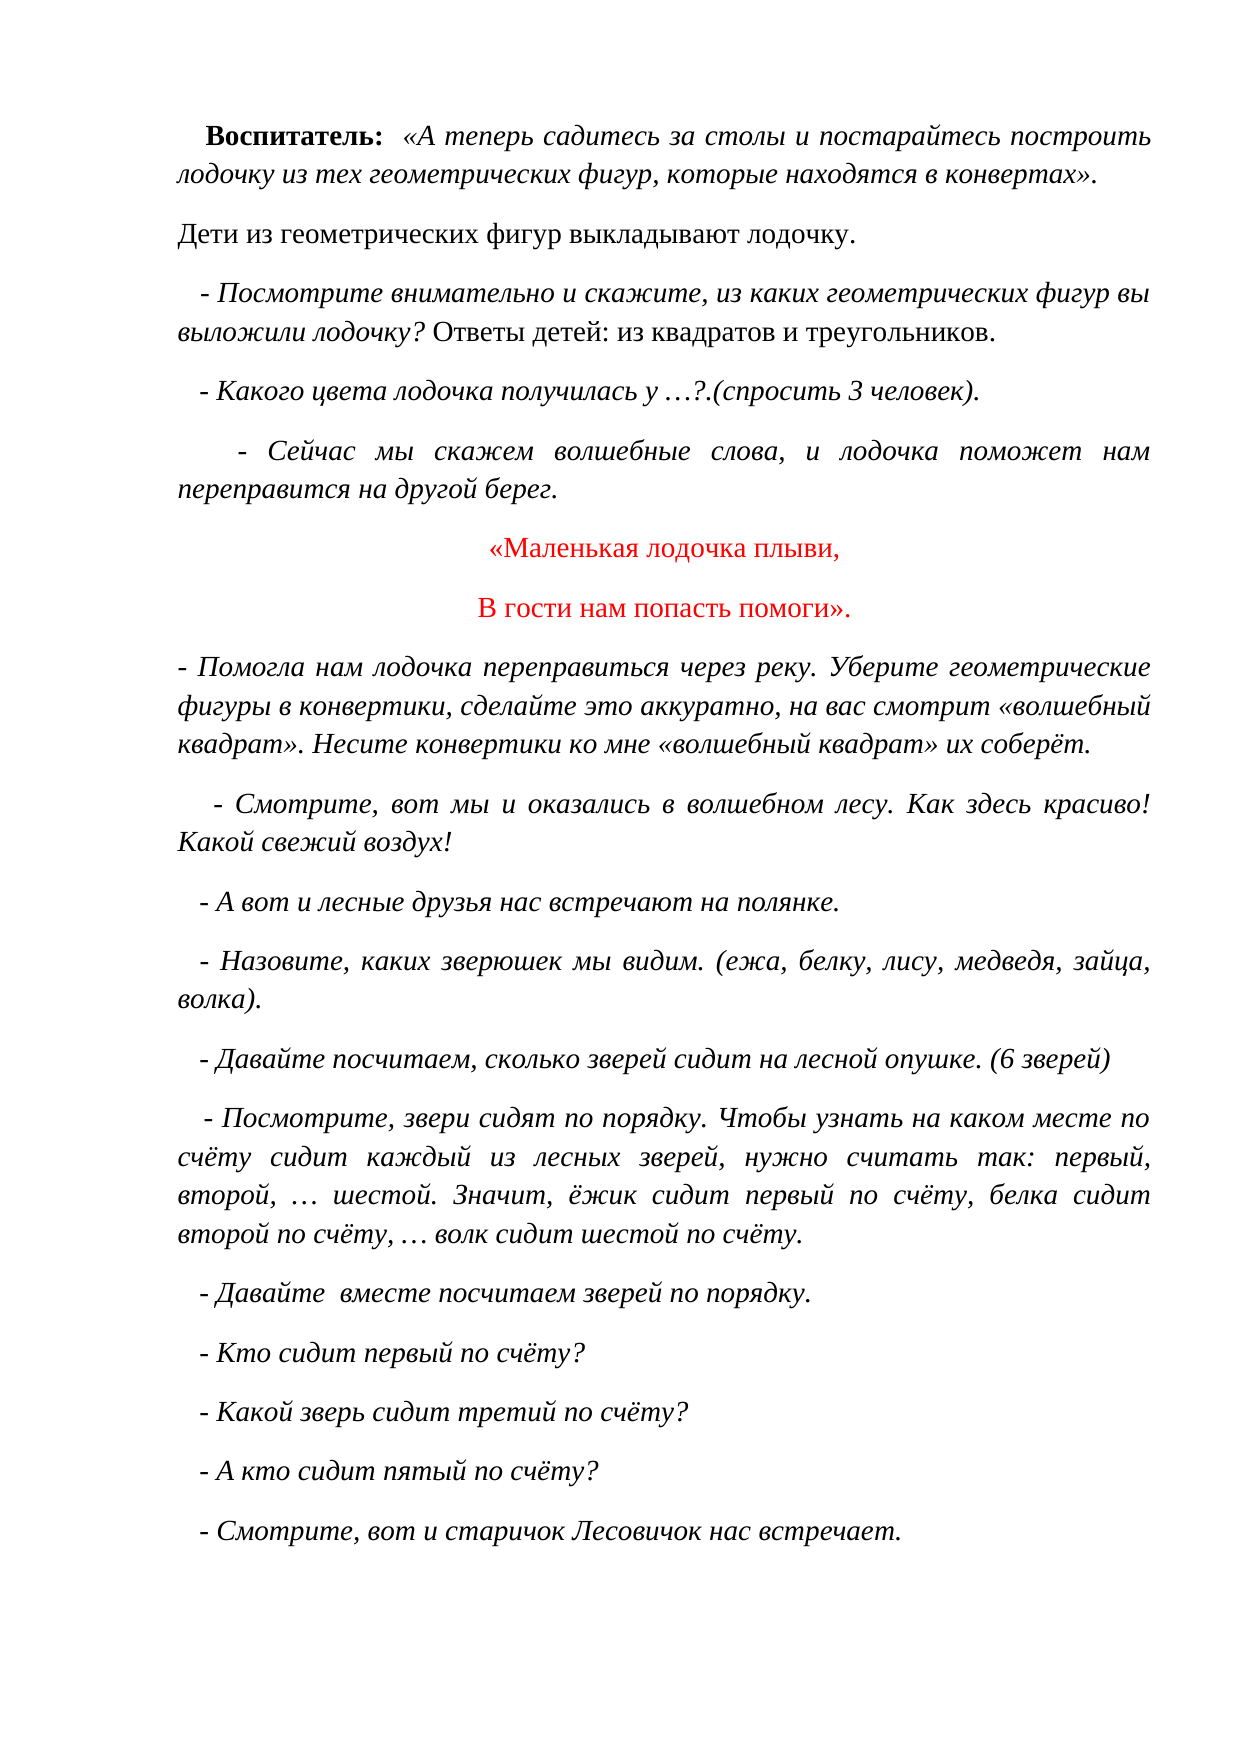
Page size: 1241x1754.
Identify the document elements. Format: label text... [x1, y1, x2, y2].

text - Назовите, каких зверюшек мы видим. (ежа, белку, лису, медведя, зайца, волка). [177, 943, 1152, 1015]
text - Кто сидит первый по счёту? [177, 1335, 1152, 1368]
text - Посмотрите, звери сидят по порядку. Чтобы узнать на каком месте по счёту сидит каждый из лесных зверей, нужно считать так: первый, второй, … шестой. Значит, ёжик сидит первый по счёту, белка сидит второй по счёту, … волк сидит шестой по счёту. [177, 1100, 1152, 1249]
text - Посмотрите внимательно и скажите, из каких геометрических фигур вы выложили лодочку? Ответы детей: из квадратов и треугольников. [177, 275, 1152, 347]
text - Какого цвета лодочка получилась у …?.(спросить 3 человек). [177, 373, 1152, 407]
text Воспитатель: «А теперь садитесь за столы и постарайтесь построить лодочку из тех геометрических фигур, которые находятся в конвертах». [177, 118, 1152, 190]
text - А кто сидит пятый по счёту? [177, 1453, 1152, 1487]
text - Смотрите, вот и старичок Лесовичок нас встречает. [177, 1513, 1152, 1546]
text В гости нам попасть помоги». [177, 590, 1152, 623]
text Дети из геометрических фигур выкладывают лодочку. [177, 216, 1152, 249]
text - Давайте посчитаем, сколько зверей сидит на лесной опушке. (6 зверей) [177, 1041, 1152, 1074]
text - Давайте вместе посчитаем зверей по порядку. [177, 1275, 1152, 1309]
text - Сейчас мы скажем волшебные слова, и лодочка поможет нам переправится на другой берег. [177, 433, 1152, 505]
text - А вот и лесные друзья нас встречают на полянке. [177, 884, 1152, 917]
text - Помогла нам лодочка переправиться через реку. Уберите геометрические фигуры в конвертики, сделайте это аккуратно, на вас смотрит «волшебный квадрат». Несите конвертики ко мне «волшебный квадрат» их соберёт. [177, 649, 1152, 760]
text - Смотрите, вот мы и оказались в волшебном лесу. Как здесь красиво! Какой свежий воздух! [177, 786, 1152, 858]
text «Маленькая лодочка плыви, [177, 531, 1152, 564]
text - Какой зверь сидит третий по счёту? [177, 1394, 1152, 1428]
